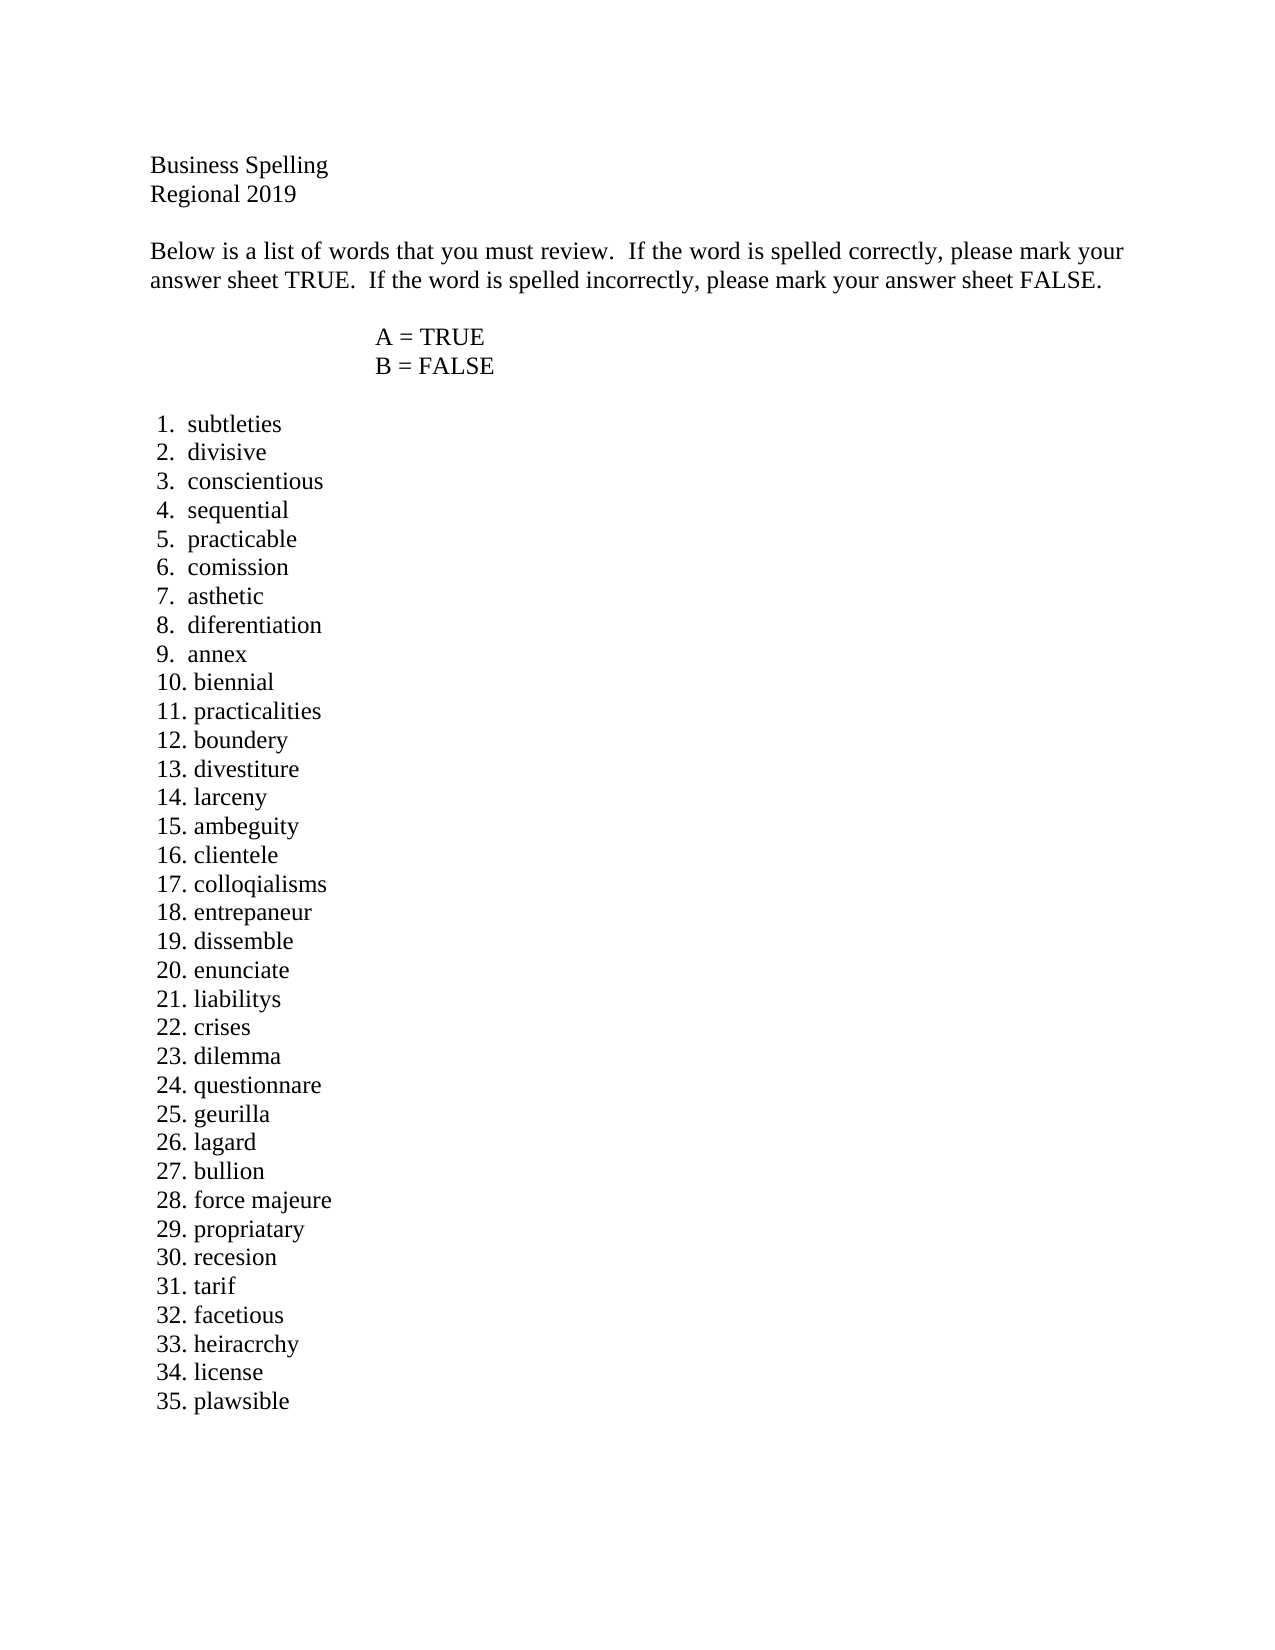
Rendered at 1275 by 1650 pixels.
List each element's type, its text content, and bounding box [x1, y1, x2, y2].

list diferentiation [156, 610, 1125, 639]
list tarif [156, 1271, 1125, 1300]
text B = FALSE [150, 351, 1125, 380]
list colloqialisms [156, 869, 1125, 897]
list plawsible [156, 1386, 1125, 1415]
list practicable [156, 524, 1125, 552]
list crises [156, 1012, 1125, 1041]
list facetious [156, 1300, 1125, 1329]
list divestiture [156, 754, 1125, 782]
list annex [156, 639, 1125, 667]
list propriatary [156, 1214, 1125, 1242]
list bullion [156, 1156, 1125, 1185]
list entrepaneur [156, 897, 1125, 926]
list clientele [156, 840, 1125, 869]
list enunciate [156, 955, 1125, 984]
list ambeguity [156, 811, 1125, 840]
list comission [156, 552, 1125, 581]
list questionnare [156, 1070, 1125, 1099]
text Below is a list of words that you must review. If the word is spelled correctly, please mark your answer sheet TRUE. If the word is spelled incorrectly, please mark your answer sheet FALSE. [150, 236, 1125, 294]
list practicalities [156, 696, 1125, 725]
list sequential [156, 495, 1125, 524]
list heiracrchy [156, 1329, 1125, 1357]
list recesion [156, 1242, 1125, 1271]
list liabilitys [156, 984, 1125, 1012]
list asthetic [156, 581, 1125, 610]
list force majeure [156, 1185, 1125, 1214]
list biennial [156, 667, 1125, 696]
list divisive [156, 437, 1125, 466]
list dissemble [156, 926, 1125, 955]
list license [156, 1357, 1125, 1386]
list dilemma [156, 1041, 1125, 1070]
list geurilla [156, 1099, 1125, 1127]
list boundery [156, 725, 1125, 754]
list larceny [156, 782, 1125, 811]
list lagard [156, 1127, 1125, 1156]
list subtleties [156, 409, 1125, 437]
list conscientious [156, 466, 1125, 495]
text A = TRUE [150, 322, 1125, 351]
